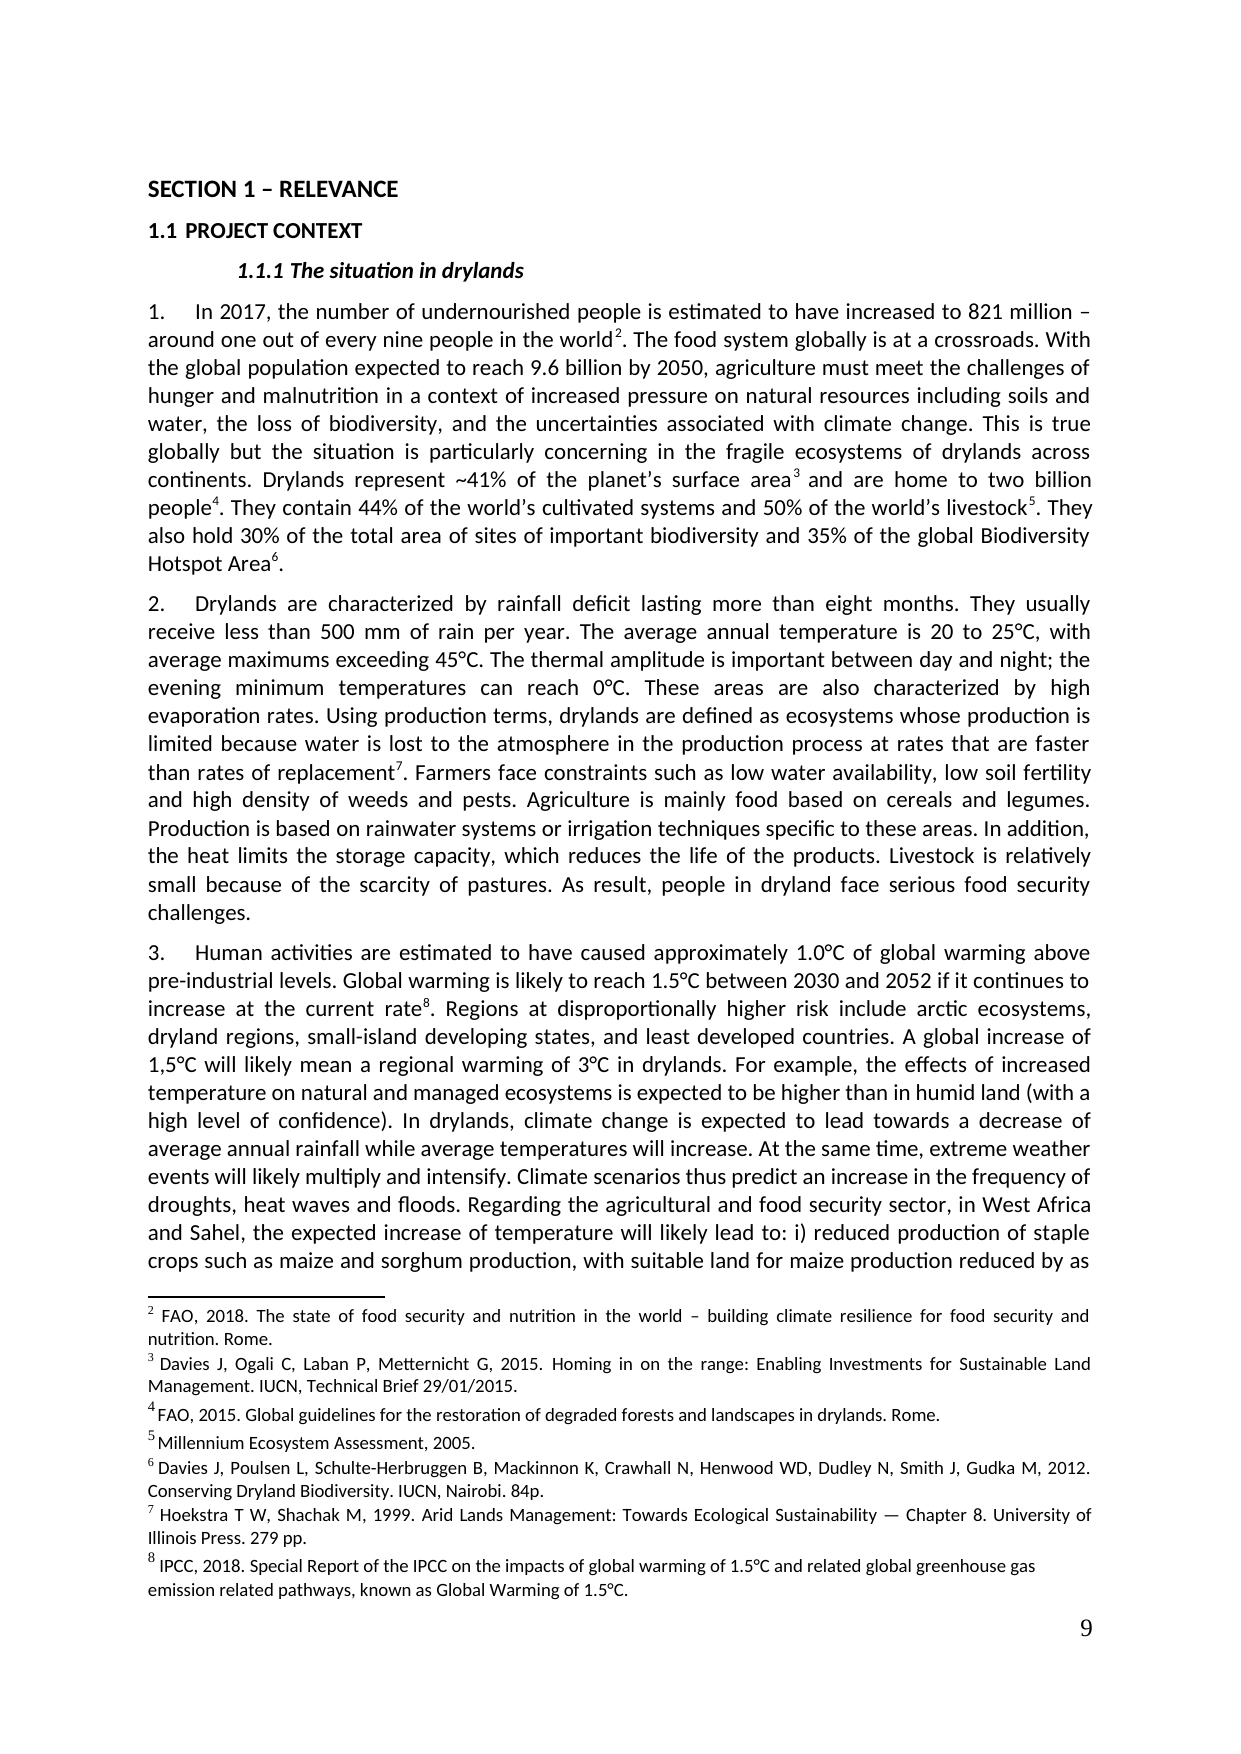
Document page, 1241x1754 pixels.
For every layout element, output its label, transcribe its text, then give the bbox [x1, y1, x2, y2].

subtitle The situation in drylands [207, 256, 1092, 284]
subtitle PROJECT CONTEXT [148, 216, 1092, 244]
list In 2017, the number of undernourished people is estimated to have increased to 821 million – around one out of every nine people in the world. The food system globally is at a crossroads. With the global population expected to reach 9.6 billion by 2050, agriculture must meet the challenges of hunger and malnutrition in a context of increased pressure on natural resources including soils and water, the loss of biodiversity, and the uncertainties associated with climate change. This is true globally but the situation is particularly concerning in the fragile ecosystems of drylands across continents. Drylands represent ~41% of the planet’s surface area and are home to two billion people. They contain 44% of the world’s cultivated systems and 50% of the world’s livestock. They also hold 30% of the total area of sites of important biodiversity and 35% of the global Biodiversity Hotspot Area. [148, 297, 1092, 577]
subtitle SECTION 1 – RELEVANCE [148, 173, 1092, 203]
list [148, 938, 1092, 1274]
list Drylands are characterized by rainfall deficit lasting more than eight months. They usually receive less than 500 mm of rain per year. The average annual temperature is 20 to 25°C, with average maximums exceeding 45°C. The thermal amplitude is important between day and night; the evening minimum temperatures can reach 0°C. These areas are also characterized by high evaporation rates. Using production terms, drylands are defined as ecosystems whose production is limited because water is lost to the atmosphere in the production process at rates that are faster than rates of replacement. Farmers face constraints such as low water availability, low soil fertility and high density of weeds and pests. Agriculture is mainly food based on cereals and legumes. Production is based on rainwater systems or irrigation techniques specific to these areas. In addition, the heat limits the storage capacity, which reduces the life of the products. Livestock is relatively small because of the scarcity of pastures. As result, people in dryland face serious food security challenges. [148, 589, 1092, 926]
